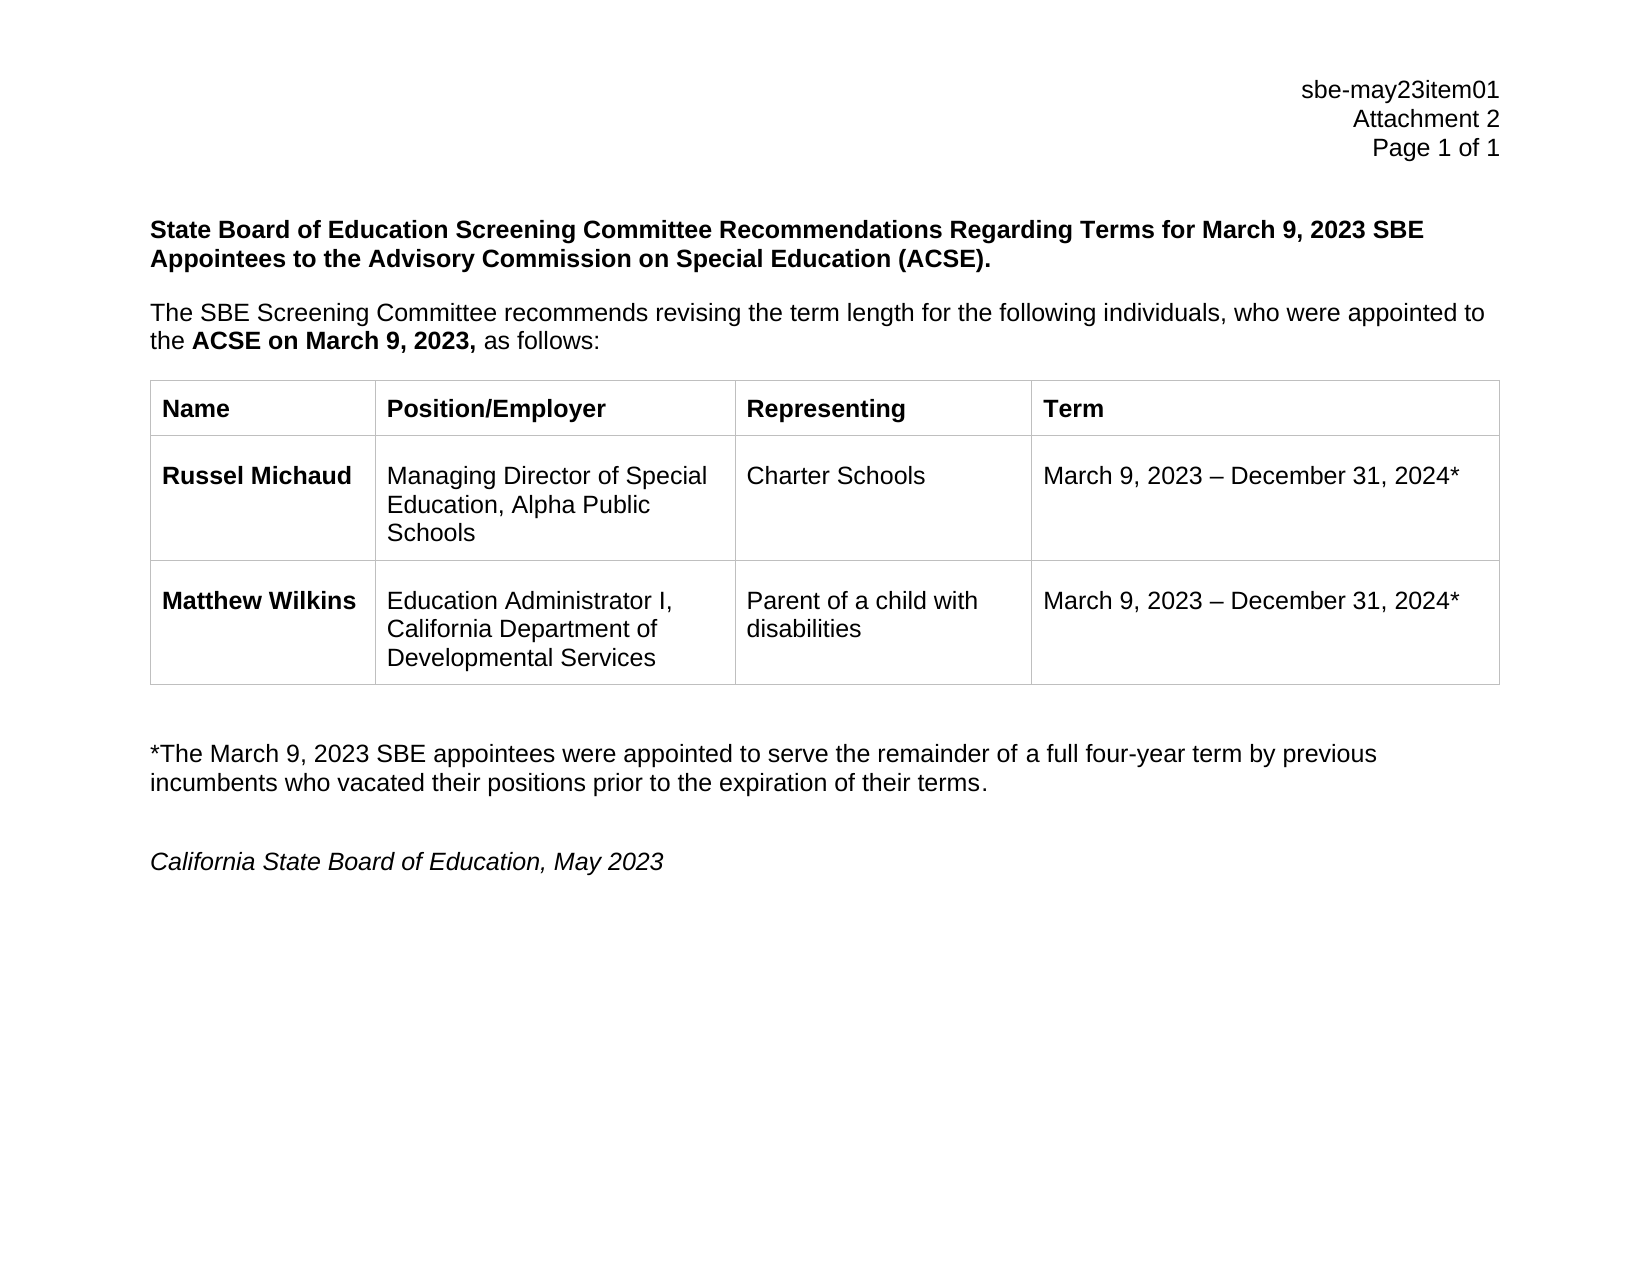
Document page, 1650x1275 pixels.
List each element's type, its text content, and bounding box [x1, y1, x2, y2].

table_cell March 9, 2023 – December 31, 2024* [1032, 436, 1499, 559]
table_cell Education Administrator I, California Department of Developmental Services [376, 561, 735, 684]
table_cell Managing Director of Special Education, Alpha Public Schools [376, 436, 735, 559]
table_cell March 9, 2023 – December 31, 2024* [1032, 561, 1499, 684]
table_header Position/Employer [376, 381, 735, 435]
subtitle State Board of Education Screening Committee Recommendations Regarding Terms for March 9, 2023 SBE Appointees to the Advisory Commission on Special Education (ACSE). [150, 215, 1500, 272]
table_cell Charter Schools [736, 436, 1031, 559]
table_header Representing [736, 381, 1031, 435]
table_cell Parent of a child with disabilities [736, 561, 1031, 684]
table_header Name [151, 381, 375, 435]
table_cell Matthew Wilkins [151, 561, 375, 684]
table_header Term [1032, 381, 1499, 435]
text California State Board of Education, May 2023 [150, 847, 1500, 875]
text The SBE Screening Committee recommends revising the term length for the following individuals, who were appointed to the ACSE on March 9, 2023, as follows: [150, 297, 1500, 355]
text *The March 9, 2023 SBE appointees were appointed to serve the remainder of a full four-year term by previous incumbents who vacated their positions prior to the expiration of their terms. [150, 739, 1500, 797]
table_cell Russel Michaud [151, 436, 375, 559]
